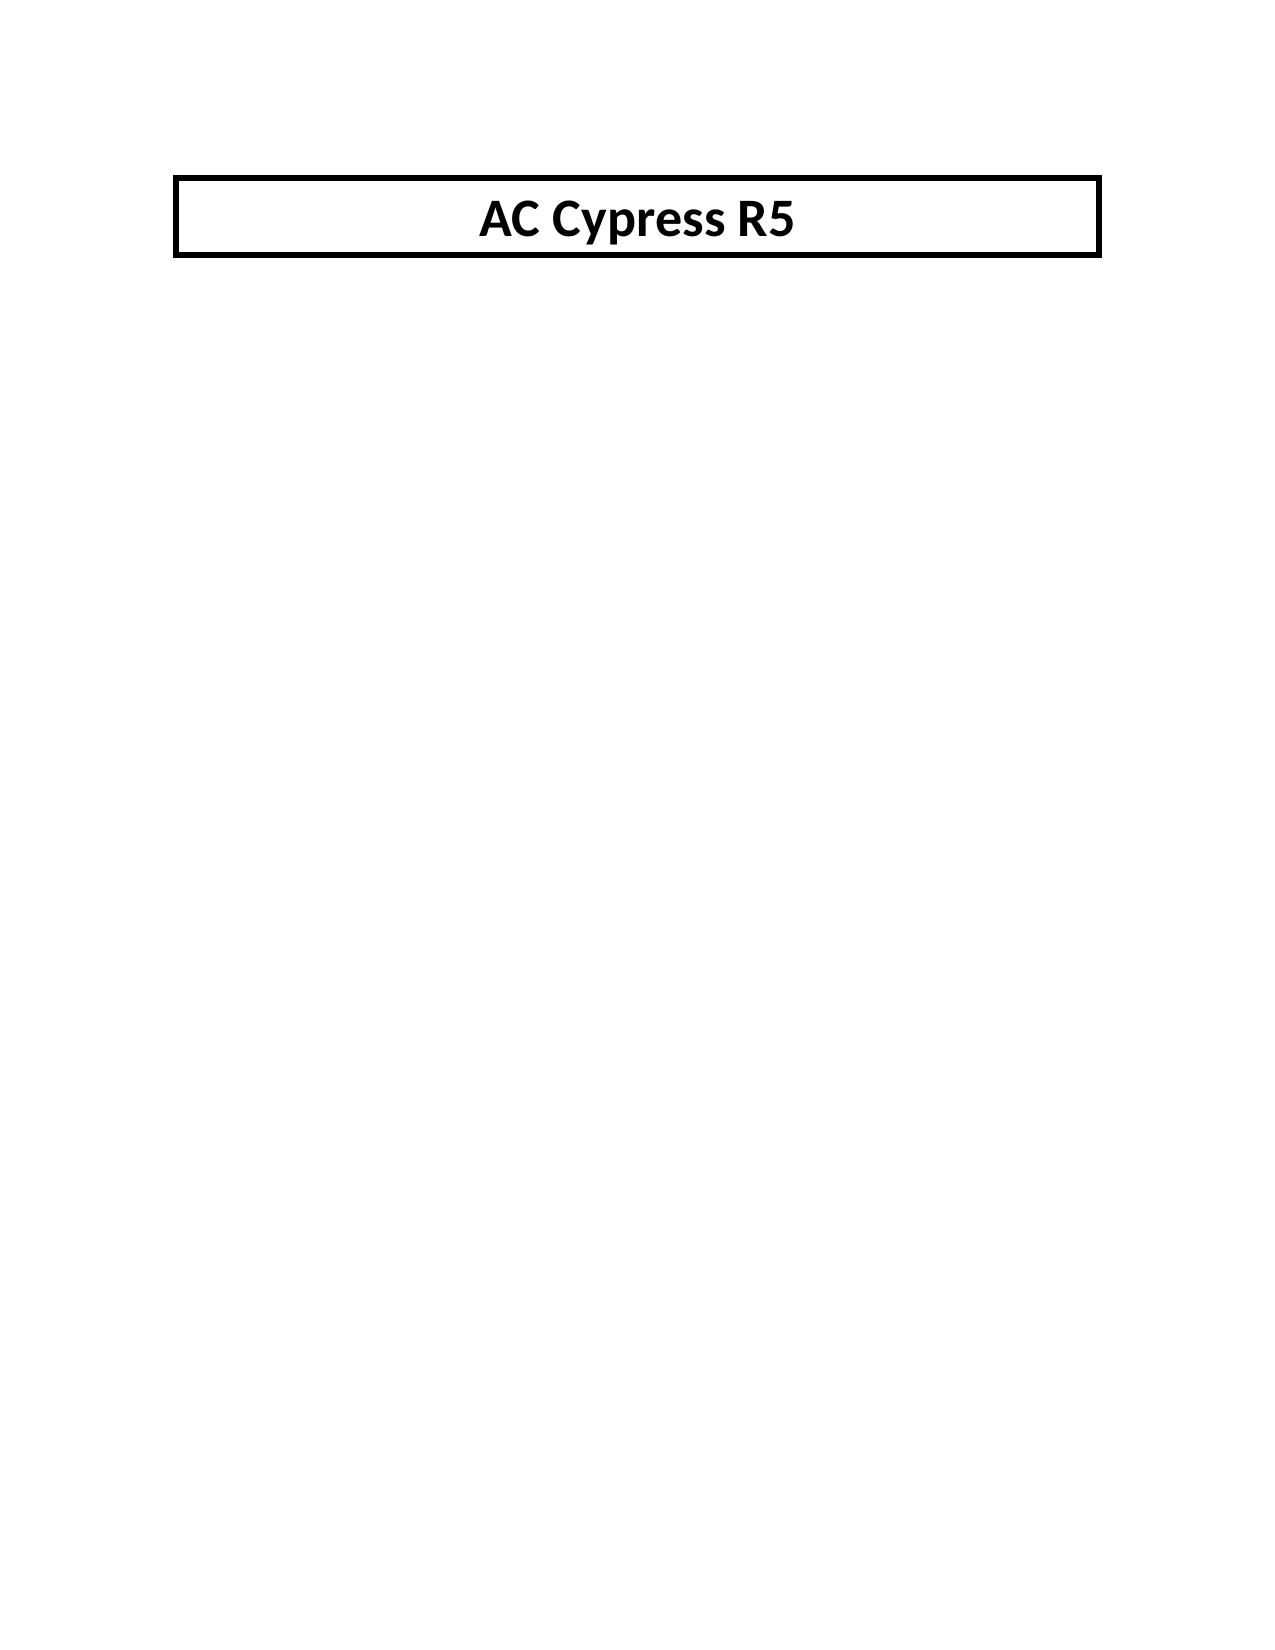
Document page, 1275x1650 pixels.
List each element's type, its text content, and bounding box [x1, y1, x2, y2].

subtitle AC Cypress R5 [179, 181, 1096, 252]
